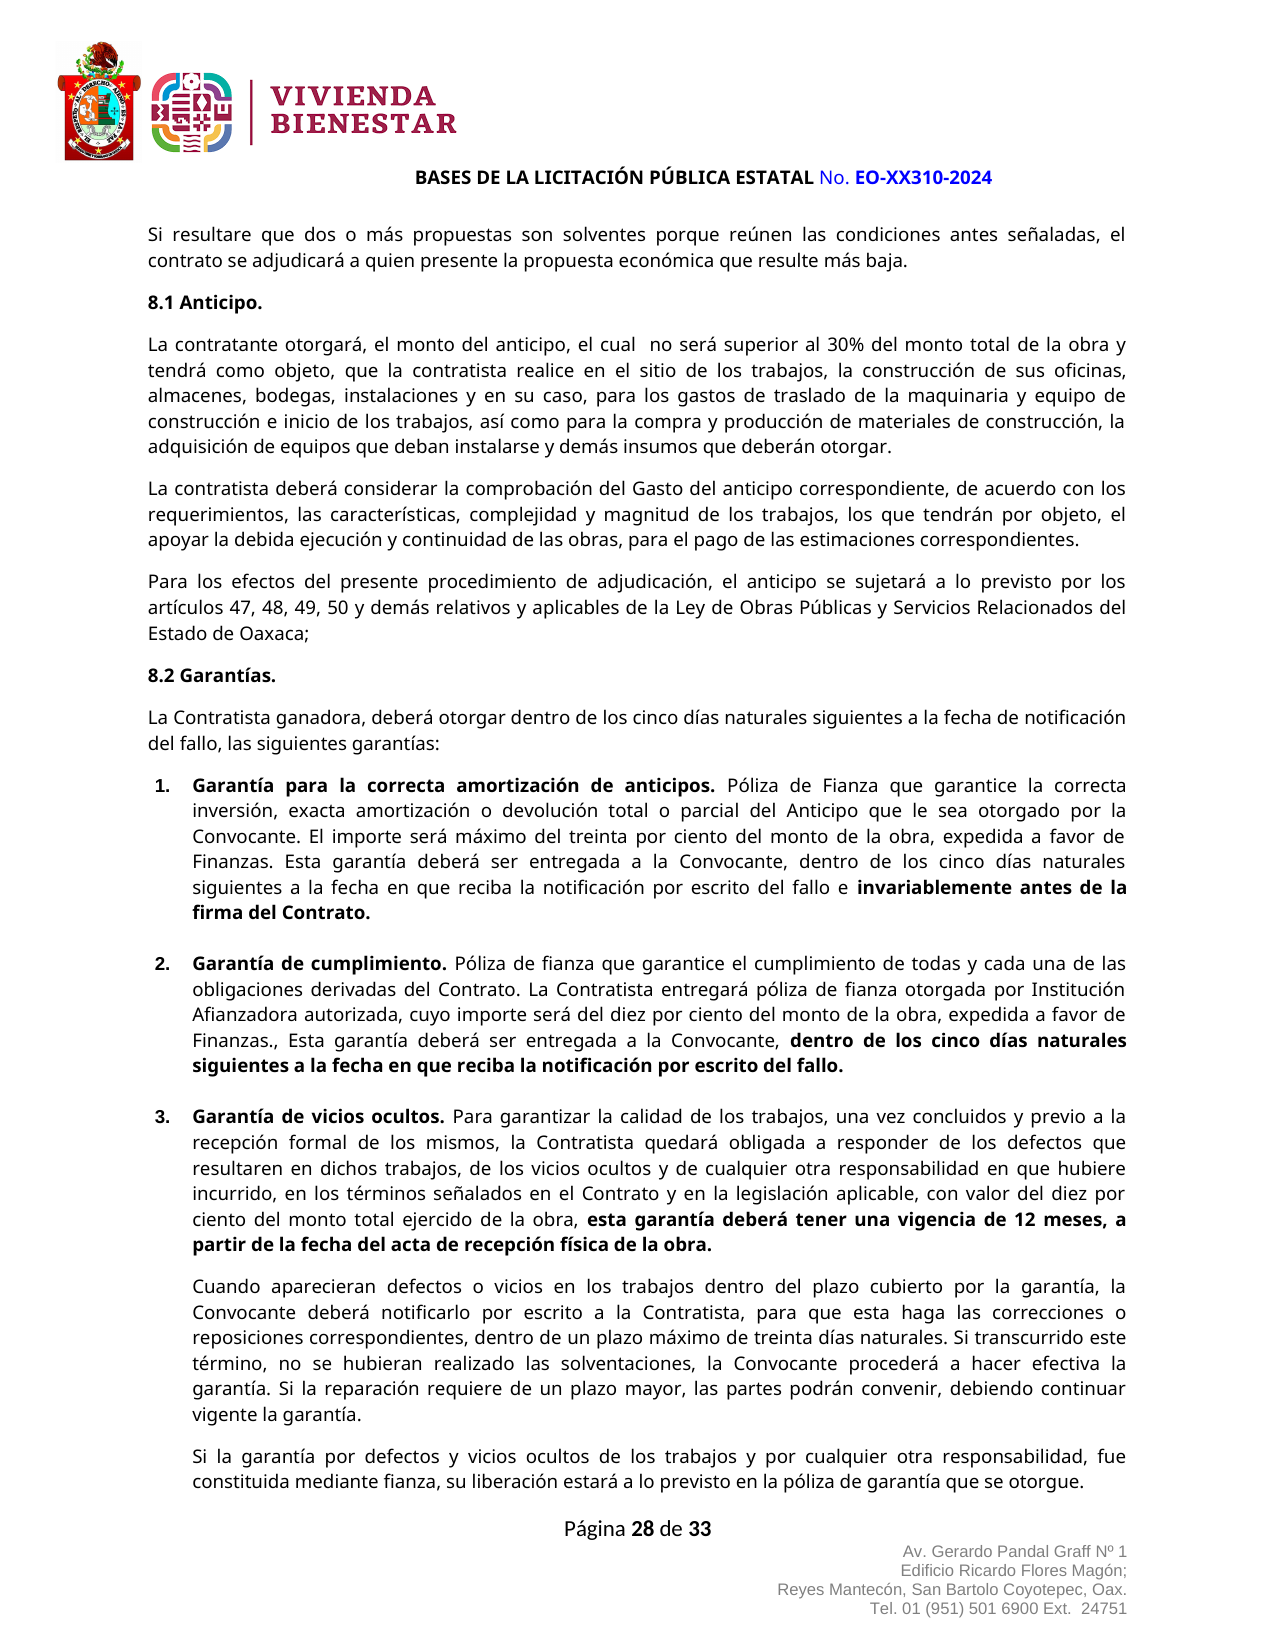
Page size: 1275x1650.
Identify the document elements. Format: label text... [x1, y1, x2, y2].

text Para los efectos del presente procedimiento de adjudicación, el anticipo se sujetará a lo previsto por los artículos 47, 48, 49, 50 y demás relativos y aplicables de la Ley de Obras Públicas y Servicios Relacionados del Estado de Oaxaca; [148, 569, 1127, 645]
picture [147, 64, 473, 161]
text Si la garantía por defectos y vicios ocultos de los trabajos y por cualquier otra responsabilidad, fue constituida mediante fianza, su liberación estará a lo previsto en la póliza de garantía que se otorgue. [192, 1443, 1127, 1494]
text Cuando aparecieran defectos o vicios en los trabajos dentro del plazo cubierto por la garantía, la Convocante deberá notificarlo por escrito a la Contratista, para que esta haga las correcciones o reposiciones correspondientes, dentro de un plazo máximo de treinta días naturales. Si transcurrido este término, no se hubieran realizado las solventaciones, la Convocante procederá a hacer efectiva la garantía. Si la reparación requiere de un plazo mayor, las partes podrán convenir, debiendo continuar vigente la garantía. [192, 1273, 1127, 1427]
text 8.1 Anticipo. [148, 289, 1127, 315]
text Si resultare que dos o más propuestas son solventes porque reúnen las condiciones antes señaladas, el contrato se adjudicará a quien presente la propuesta económica que resulte más baja. [148, 221, 1127, 272]
picture [55, 41, 143, 163]
text La contratante otorgará, el monto del anticipo, el cual no será superior al 30% del monto total de la obra y tendrá como objeto, que la contratista realice en el sitio de los trabajos, la construcción de sus oficinas, almacenes, bodegas, instalaciones y en su caso, para los gastos de traslado de la maquinaria y equipo de construcción e inicio de los trabajos, así como para la compra y producción de materiales de construcción, la adquisición de equipos que deban instalarse y demás insumos que deberán otorgar. [148, 331, 1127, 459]
list Garantía de vicios ocultos. Para garantizar la calidad de los trabajos, una vez concluidos y previo a la recepción formal de los mismos, la Contratista quedará obligada a responder de los defectos que resultaren en dichos trabajos, de los vicios ocultos y de cualquier otra responsabilidad en que hubiere incurrido, en los términos señalados en el Contrato y en la legislación aplicable, con valor del diez por ciento del monto total ejercido de la obra, esta garantía deberá tener una vigencia de 12 meses, a partir de la fecha del acta de recepción física de la obra. [154, 1104, 1127, 1257]
list Garantía de cumplimiento. Póliza de fianza que garantice el cumplimiento de todas y cada una de las obligaciones derivadas del Contrato. La Contratista entregará póliza de fianza otorgada por Institución Afianzadora autorizada, cuyo importe será del diez por ciento del monto de la obra, expedida a favor de Finanzas., Esta garantía deberá ser entregada a la Convocante, dentro de los cinco días naturales siguientes a la fecha en que reciba la notificación por escrito del fallo. [154, 951, 1127, 1078]
text 8.2 Garantías. [148, 662, 1127, 688]
list Garantía para la correcta amortización de anticipos. Póliza de Fianza que garantice la correcta inversión, exacta amortización o devolución total o parcial del Anticipo que le sea otorgado por la Convocante. El importe será máximo del treinta por ciento del monto de la obra, expedida a favor de Finanzas. Esta garantía deberá ser entregada a la Convocante, dentro de los cinco días naturales siguientes a la fecha en que reciba la notificación por escrito del fallo e invariablemente antes de la firma del Contrato. [154, 772, 1127, 925]
text La contratista deberá considerar la comprobación del Gasto del anticipo correspondiente, de acuerdo con los requerimientos, las características, complejidad y magnitud de los trabajos, los que tendrán por objeto, el apoyar la debida ejecución y continuidad de las obras, para el pago de las estimaciones correspondientes. [148, 476, 1127, 552]
text La Contratista ganadora, deberá otorgar dentro de los cinco días naturales siguientes a la fecha de notificación del fallo, las siguientes garantías: [148, 704, 1127, 755]
